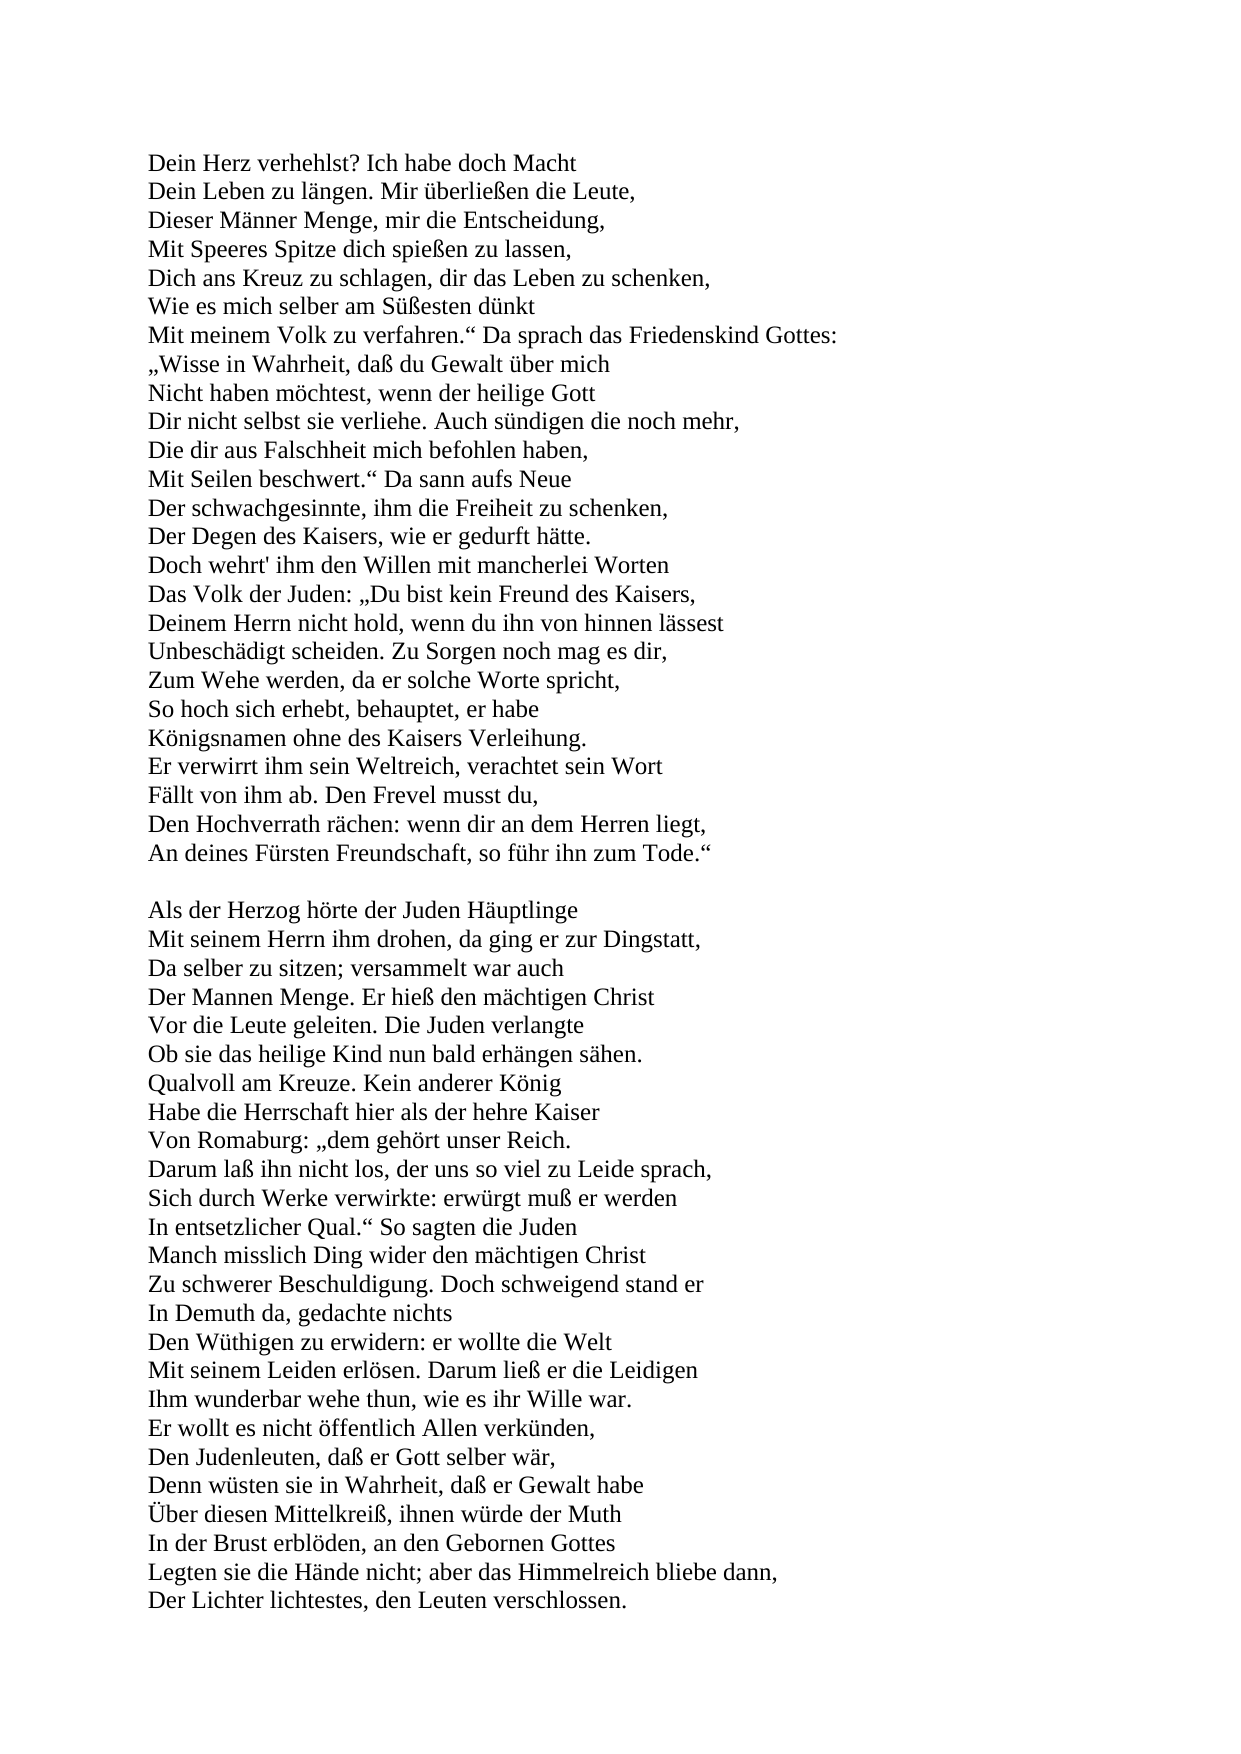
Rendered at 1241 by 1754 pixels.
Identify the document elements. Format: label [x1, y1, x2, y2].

text [148, 896, 1093, 1614]
text [148, 148, 1093, 866]
